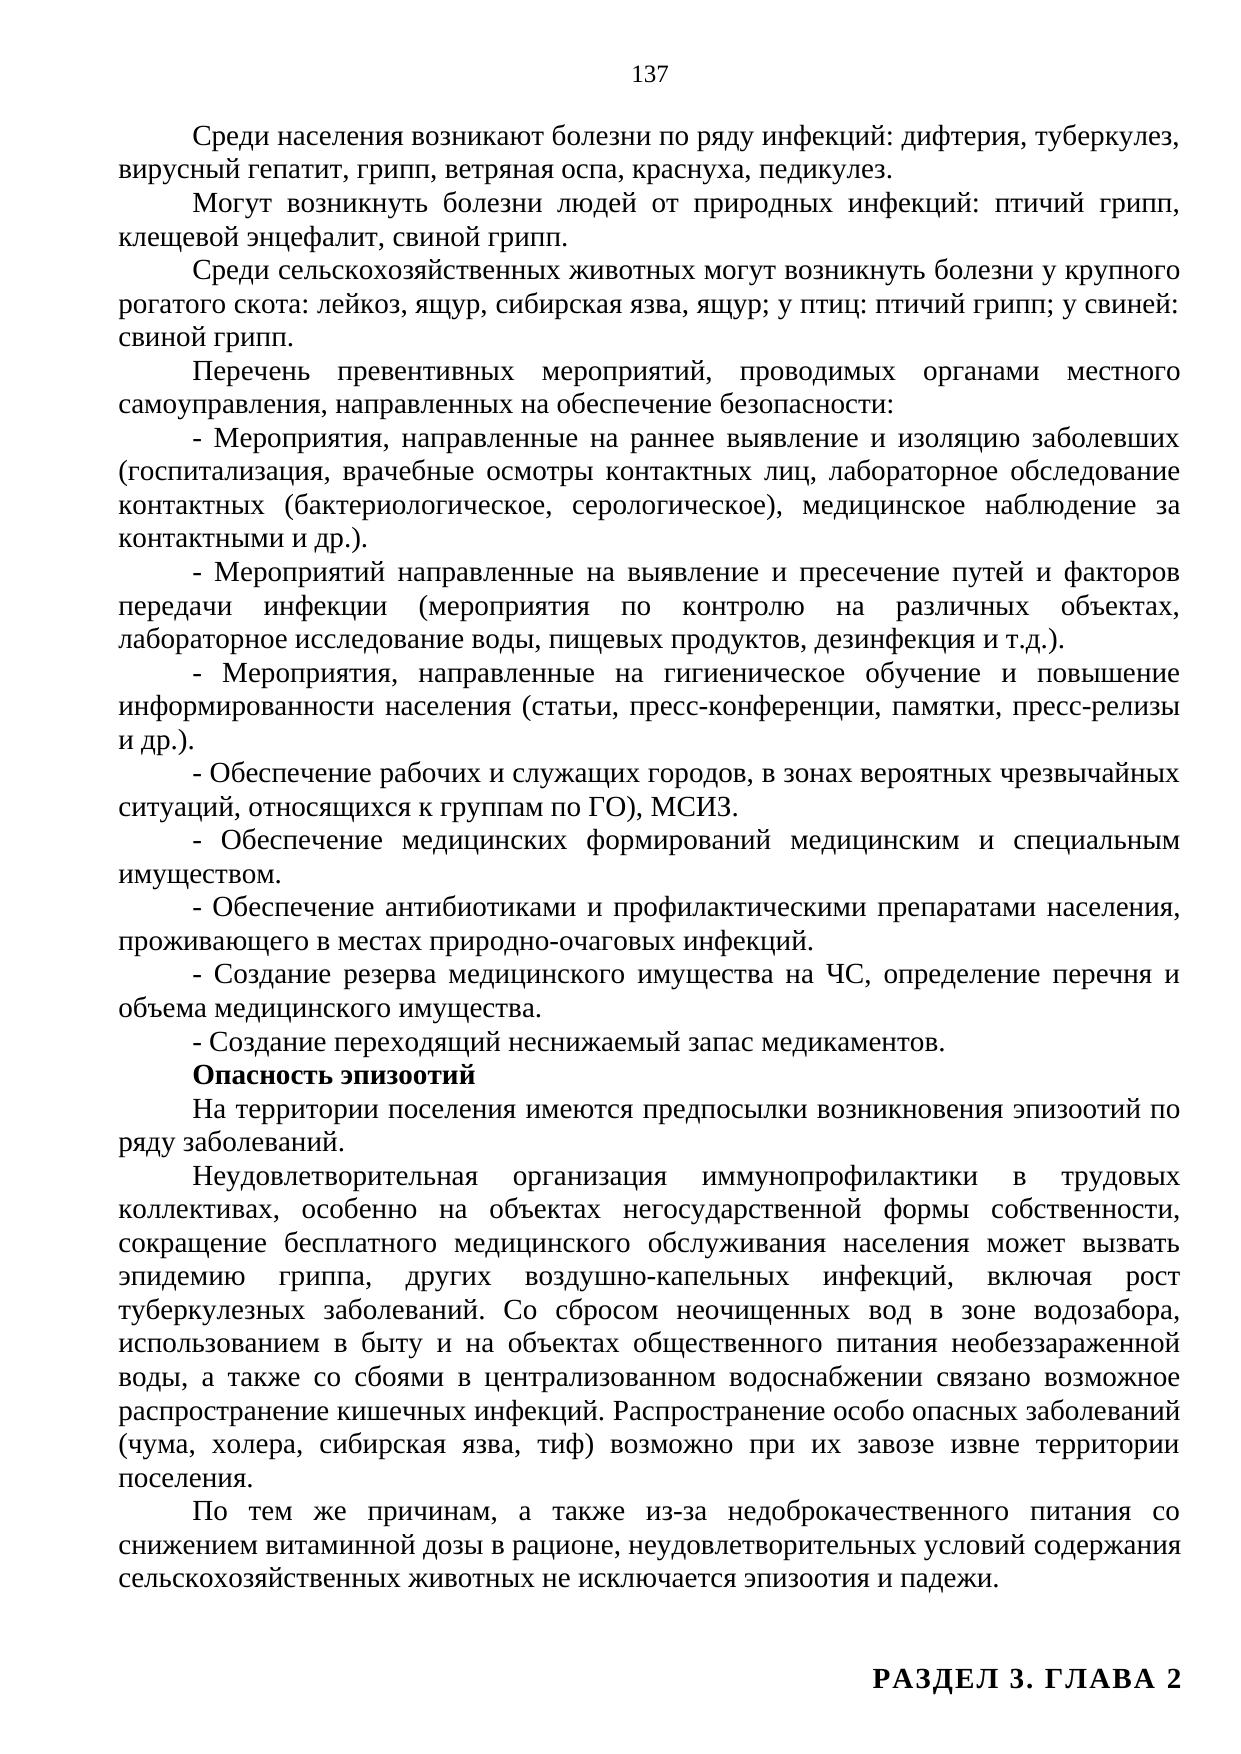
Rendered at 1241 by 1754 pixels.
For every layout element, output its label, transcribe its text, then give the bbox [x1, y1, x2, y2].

text - Создание переходящий неснижаемый запас медикаментов. [118, 1024, 1181, 1057]
text - Мероприятия, направленные на гигиеническое обучение и повышение информированности населения (статьи, пресс-конференции, памятки, пресс-релизы и др.). [118, 655, 1181, 755]
text Среди сельскохозяйственных животных могут возникнуть болезни у крупного рогатого скота: лейкоз, ящур, сибирская язва, ящур; у птиц: птичий грипп; у свиней: свиной грипп. [118, 252, 1181, 353]
text На территории поселения имеются предпосылки возникновения эпизоотий по ряду заболеваний. [118, 1091, 1181, 1158]
text - Мероприятия, направленные на раннее выявление и изоляцию заболевших (госпитализация, врачебные осмотры контактных лиц, лабораторное обследование контактных (бактериологическое, серологическое), медицинское наблюдение за контактными и др.). [118, 420, 1181, 554]
text - Обеспечение медицинских формирований медицинским и специальным имуществом. [118, 822, 1181, 889]
text Могут возникнуть болезни людей от природных инфекций: птичий грипп, клещевой энцефалит, свиной грипп. [118, 185, 1181, 252]
text Перечень превентивных мероприятий, проводимых органами местного самоуправления, направленных на обеспечение безопасности: [118, 353, 1181, 420]
text - Создание резерва медицинского имущества на ЧС, определение перечня и объема медицинского имущества. [118, 957, 1181, 1024]
text - Обеспечение рабочих и служащих городов, в зонах вероятных чрезвычайных ситуаций, относящихся к группам по ГО), МСИЗ. [118, 755, 1181, 822]
text Опасность эпизоотий [118, 1057, 1181, 1091]
text Среди населения возникают болезни по ряду инфекций: дифтерия, туберкулез, вирусный гепатит, грипп, ветряная оспа, краснуха, педикулез. [118, 118, 1181, 185]
text Неудовлетворительная организация иммунопрофилактики в трудовых коллективах, особенно на объектах негосударственной формы собственности, сокращение бесплатного медицинского обслуживания населения может вызвать эпидемию гриппа, других воздушно-капельных инфекций, включая рост туберкулезных заболеваний. Со сбросом неочищенных вод в зоне водозабора, использованием в быту и на объектах общественного питания необеззараженной воды, а также со сбоями в централизованном водоснабжении связано возможное распространение кишечных инфекций. Распространение особо опасных заболеваний (чума, холера, сибирская язва, тиф) возможно при их завозе извне территории поселения. [118, 1158, 1181, 1493]
text - Обеспечение антибиотиками и профилактическими препаратами населения, проживающего в местах природно-очаговых инфекций. [118, 889, 1181, 957]
text - Мероприятий направленные на выявление и пресечение путей и факторов передачи инфекции (мероприятия по контролю на различных объектах, лабораторное исследование воды, пищевых продуктов, дезинфекция и т.д.). [118, 554, 1181, 655]
text По тем же причинам, а также из-за недоброкачественного питания со снижением витаминной дозы в рационе, неудовлетворительных условий содержания сельскохозяйственных животных не исключается эпизоотия и падежи. [118, 1493, 1181, 1594]
